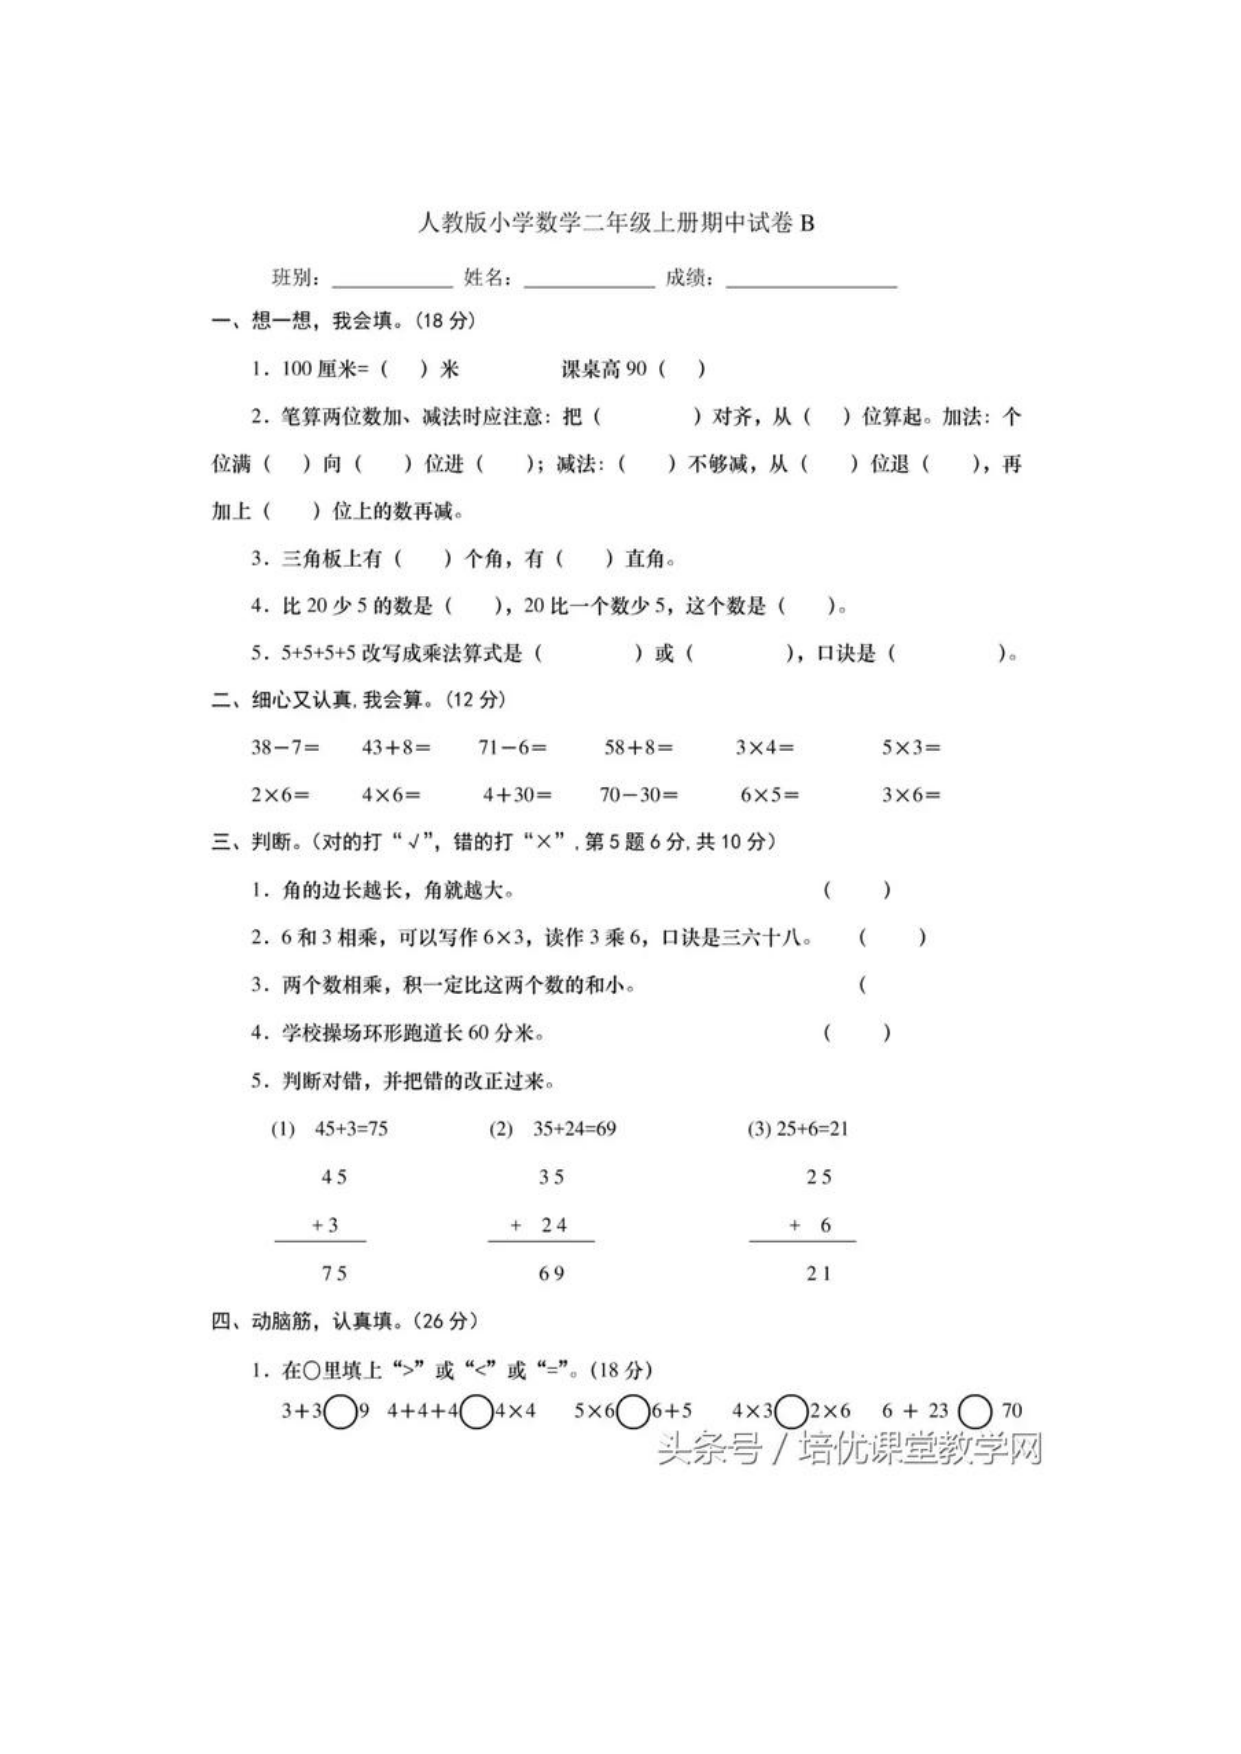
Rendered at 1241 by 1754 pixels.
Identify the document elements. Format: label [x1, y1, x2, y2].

picture [187, 162, 1065, 1480]
